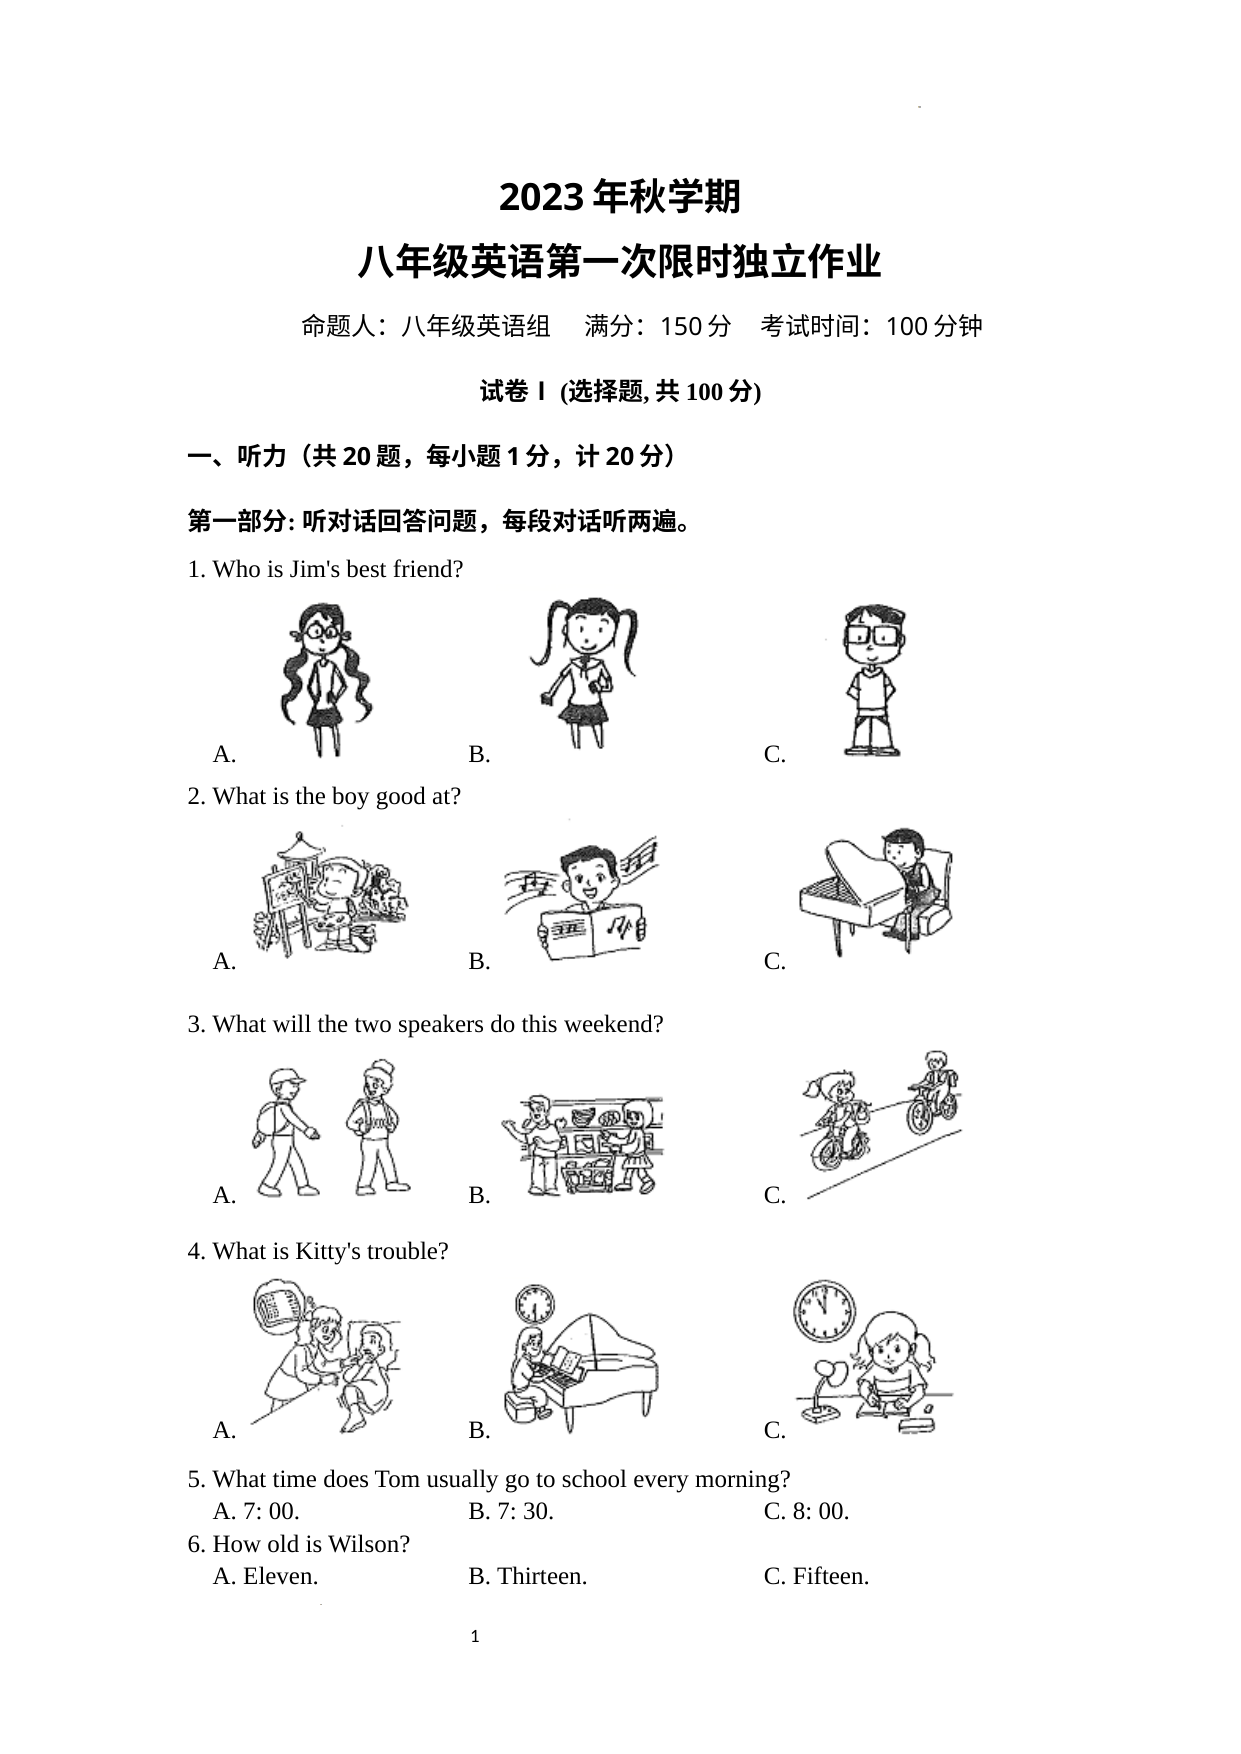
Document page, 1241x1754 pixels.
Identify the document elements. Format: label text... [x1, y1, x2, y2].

text A. Eleven. B. Thirteen. C. Fifteen. [187, 1559, 1053, 1592]
text 命题人：八年级英语组 满分：150分 考试时间：100分钟 [187, 292, 1053, 357]
picture [243, 1039, 436, 1204]
text 第一部分: 听对话回答问题，每段对话听两遍。 [187, 487, 1053, 552]
text A. 7: 00. B. 7: 30. C. 8: 00. [187, 1494, 1053, 1527]
text 八年级英语第一次限时独立作业 [187, 227, 1053, 292]
picture [243, 1273, 462, 1439]
text 1. Who is Jim's best friend? [187, 552, 1053, 584]
text 5. What time does Tom usually go to school every morning? [187, 1462, 1053, 1494]
picture [243, 816, 456, 970]
picture [496, 584, 678, 763]
picture [791, 592, 976, 763]
picture [497, 1061, 699, 1204]
text 2023年秋学期 [187, 162, 1053, 227]
text 6. How old is Wilson? [187, 1527, 1053, 1559]
text 试卷Ⅰ (选择题, 共100分) [187, 357, 1053, 422]
picture [792, 1041, 996, 1204]
picture [241, 600, 410, 763]
picture [792, 1267, 984, 1439]
picture [792, 812, 973, 970]
text 3. What will the two speakers do this weekend? [187, 1007, 1053, 1039]
picture [497, 812, 677, 970]
picture [497, 1277, 684, 1439]
text 2. What is the boy good at? [187, 779, 1053, 812]
text 4. What is Kitty's trouble? [187, 1234, 1053, 1267]
text 一、听力（共20题，每小题1分，计20分） [187, 422, 1053, 487]
